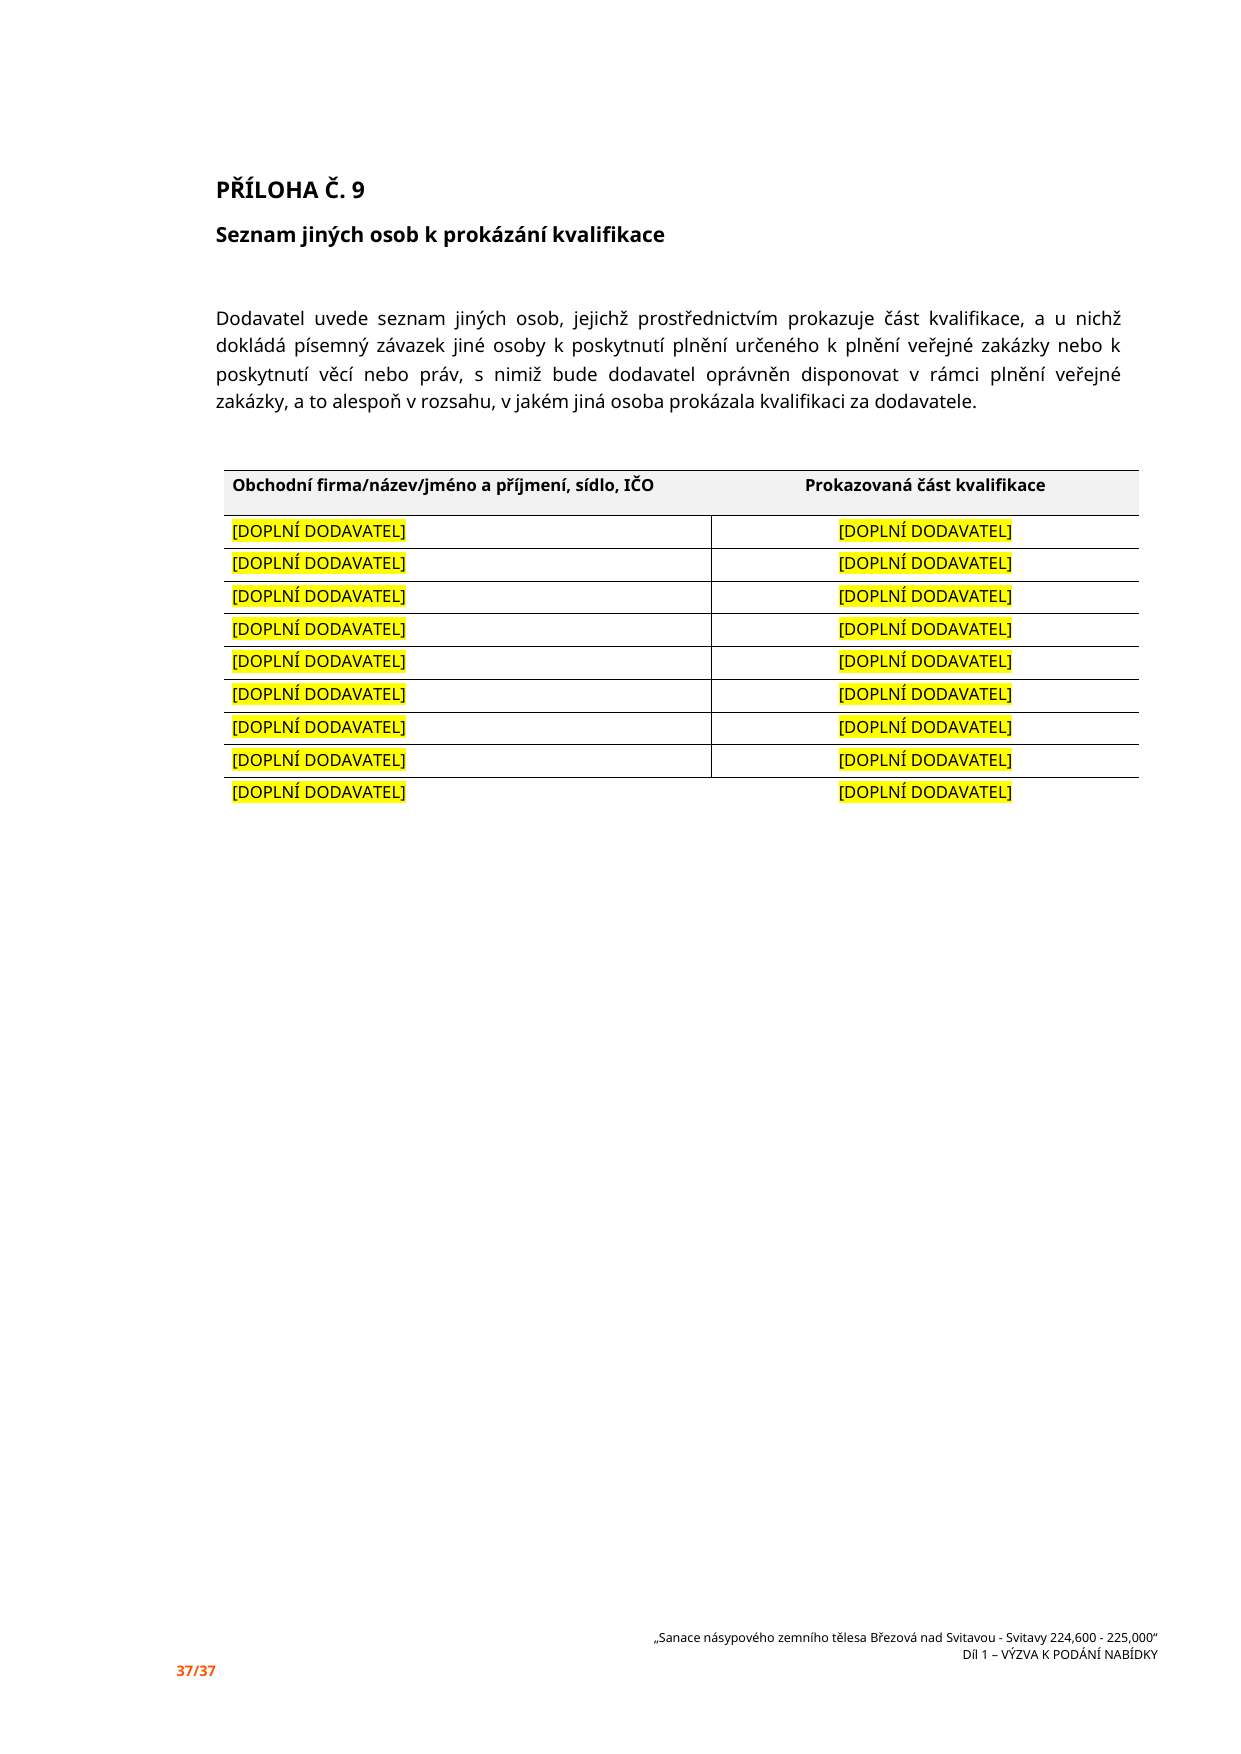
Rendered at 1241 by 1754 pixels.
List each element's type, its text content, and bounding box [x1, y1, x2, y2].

table_cell [DOPLNÍ DODAVATEL] [224, 582, 711, 613]
table_cell [DOPLNÍ DODAVATEL] [224, 745, 711, 777]
table_cell [DOPLNÍ DODAVATEL] [224, 614, 711, 646]
table_cell [DOPLNÍ DODAVATEL] [712, 745, 1139, 777]
table_cell [DOPLNÍ DODAVATEL] [224, 516, 711, 548]
table_cell [DOPLNÍ DODAVATEL] [224, 647, 711, 679]
table_cell [DOPLNÍ DODAVATEL] [712, 647, 1139, 679]
table_cell [DOPLNÍ DODAVATEL] [712, 713, 1139, 744]
table_cell [DOPLNÍ DODAVATEL] [711, 778, 1139, 809]
table_cell [DOPLNÍ DODAVATEL] [712, 582, 1139, 613]
table_cell [DOPLNÍ DODAVATEL] [712, 516, 1139, 548]
table_header Obchodní firma/název/jméno a příjmení, sídlo, IČO [224, 471, 711, 515]
table_cell [DOPLNÍ DODAVATEL] [712, 549, 1139, 581]
table_cell [DOPLNÍ DODAVATEL] [224, 680, 711, 711]
table_cell [DOPLNÍ DODAVATEL] [224, 713, 711, 744]
table_cell [DOPLNÍ DODAVATEL] [712, 680, 1139, 711]
text Dodavatel uvede seznam jiných osob, jejichž prostřednictvím prokazuje část kvalifikace, a u nichž dokládá písemný závazek jiné osoby k poskytnutí plnění určeného k plnění veřejné zakázky nebo k poskytnutí věcí nebo práv, s nimiž bude dodavatel oprávněn disponovat v rámci plnění veřejné zakázky, a to alespoň v rozsahu, v jakém jiná osoba prokázala kvalifikaci za dodavatele. [216, 305, 1122, 414]
table_cell [DOPLNÍ DODAVATEL] [224, 549, 711, 581]
text Seznam jiných osob k prokázání kvalifikace [216, 221, 1122, 249]
table_cell [DOPLNÍ DODAVATEL] [712, 614, 1139, 646]
table_cell [DOPLNÍ DODAVATEL] [224, 778, 711, 809]
text Příloha č. 9 [216, 174, 1122, 205]
table_header Prokazovaná část kvalifikace [711, 471, 1139, 515]
